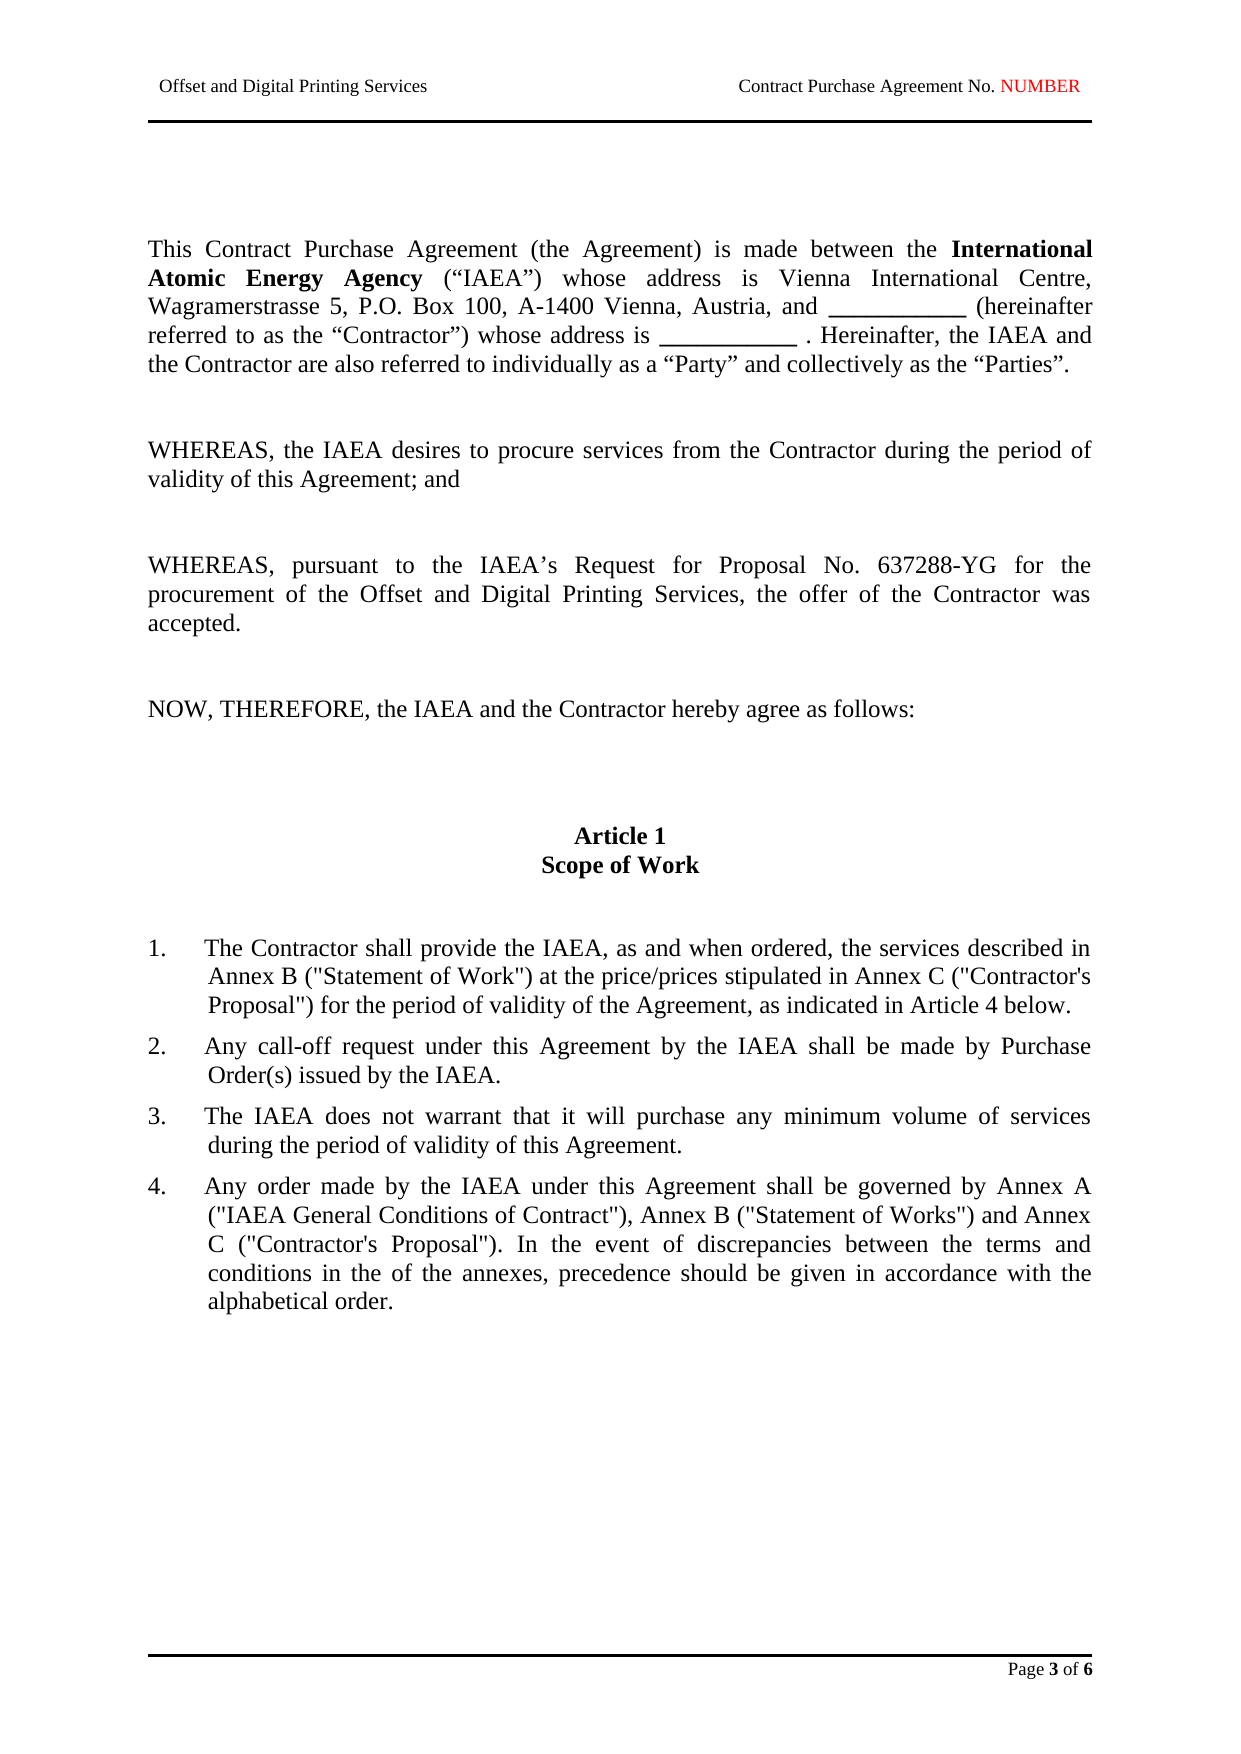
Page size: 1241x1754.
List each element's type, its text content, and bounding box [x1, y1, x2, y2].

text NOW, THEREFORE, the IAEA and the Contractor hereby agree as follows: [148, 694, 1092, 723]
text 3. The IAEA does not warrant that it will purchase any minimum volume of services during the period of validity of this Agreement. [148, 1101, 1092, 1159]
text 2. Any call-off request under this Agreement by the IAEA shall be made by Purchase Order(s) issued by the IAEA. [148, 1031, 1092, 1089]
subtitle Article 1 Scope of Work [148, 821, 1092, 879]
text WHEREAS, the IAEA desires to procure services from the Contractor during the period of validity of this Agreement; and [148, 435, 1092, 493]
text WHEREAS, pursuant to the IAEA’s Request for Proposal No. 637288-YG for the procurement of the Offset and Digital Printing Services, the offer of the Contractor was accepted. [148, 550, 1092, 636]
text 4. Any order made by the IAEA under this Agreement shall be governed by Annex A ("IAEA General Conditions of Contract"), Annex B ("Statement of Works") and Annex C ("Contractor's Proposal"). In the event of discrepancies between the terms and conditions in the of the annexes, precedence should be given in accordance with the alphabetical order. [148, 1171, 1092, 1315]
text 1. The Contractor shall provide the IAEA, as and when ordered, the services described in Annex B ("Statement of Work") at the price/prices stipulated in Annex C ("Contractor's Proposal") for the period of validity of the Agreement, as indicated in Article 4 below. [148, 933, 1092, 1019]
text This Contract Purchase Agreement (the Agreement) is made between the International Atomic Energy Agency (“IAEA”) whose address is Vienna International Centre, Wagramerstrasse 5, P.O. Box 100, A-1400 Vienna, Austria, and ___________ (hereinafter referred to as the “Contractor”) whose address is ___________ . Hereinafter, the IAEA and the Contractor are also referred to individually as a “Party” and collectively as the “Parties”. [148, 234, 1092, 378]
